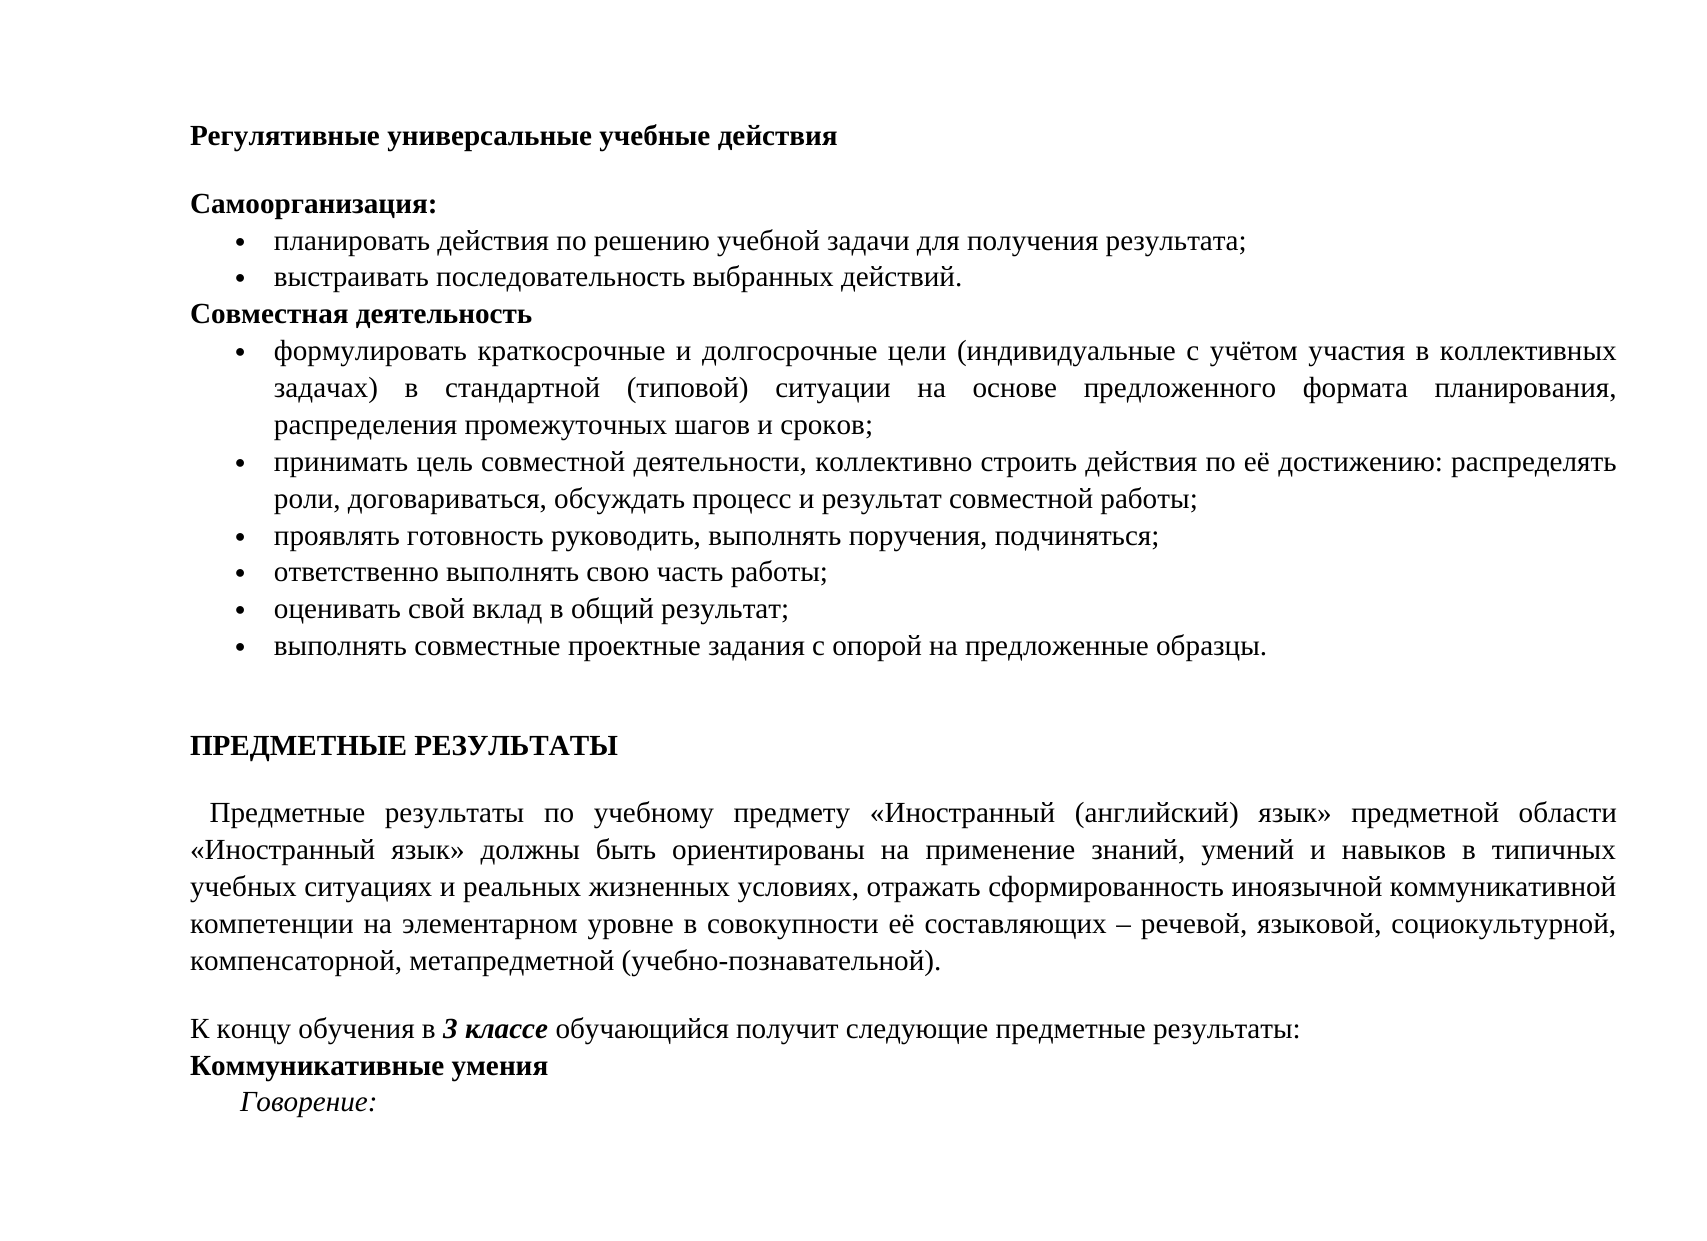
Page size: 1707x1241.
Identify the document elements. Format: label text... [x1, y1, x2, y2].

list оценивать свой вклад в общий результат; [236, 591, 1618, 625]
list формулировать краткосрочные и долгосрочные цели (индивидуальные с учётом участия в коллективных задачах) в стандартной (типовой) ситуации на основе предложенного формата планирования, распределения промежуточных шагов и сроков; [236, 333, 1618, 441]
list выстраивать последовательность выбранных действий. [236, 259, 1618, 293]
list выполнять совместные проектные задания с опорой на предложенные образцы. [236, 628, 1618, 662]
text ПРЕДМЕТНЫЕ РЕЗУЛЬТАТЫ [190, 728, 1618, 762]
text Коммуникативные умения [190, 1048, 1618, 1081]
list ответственно выполнять свою часть работы; [236, 554, 1618, 588]
text Предметные результаты по учебному предмету «Иностранный (английский) язык» предметной области «Иностранный язык» должны быть ориентированы на применение знаний, умений и навыков в типичных учебных ситуациях и реальных жизненных условиях, отражать сформированность иноязычной коммуникативной компетенции на элементарном уровне в совокупности её составляющих – речевой, языковой, социокультурной, компенсаторной, метапредметной (учебно-познавательной). [190, 796, 1618, 977]
list проявлять готовность руководить, выполнять поручения, подчиняться; [236, 518, 1618, 551]
text Совместная деятельность [190, 296, 1618, 330]
text К концу обучения в 3 классе обучающийся получит следующие предметные результаты: [190, 1011, 1618, 1044]
text Самоорганизация: [190, 186, 1618, 219]
text Говорение: [177, 1084, 1618, 1118]
list планировать действия по решению учебной задачи для получения результата; [236, 223, 1618, 256]
text Регулятивные универсальные учебные действия [190, 118, 1618, 152]
list принимать цель совместной деятельности, коллективно строить действия по её достижению: распределять роли, договариваться, обсуждать процесс и результат совместной работы; [236, 444, 1618, 514]
